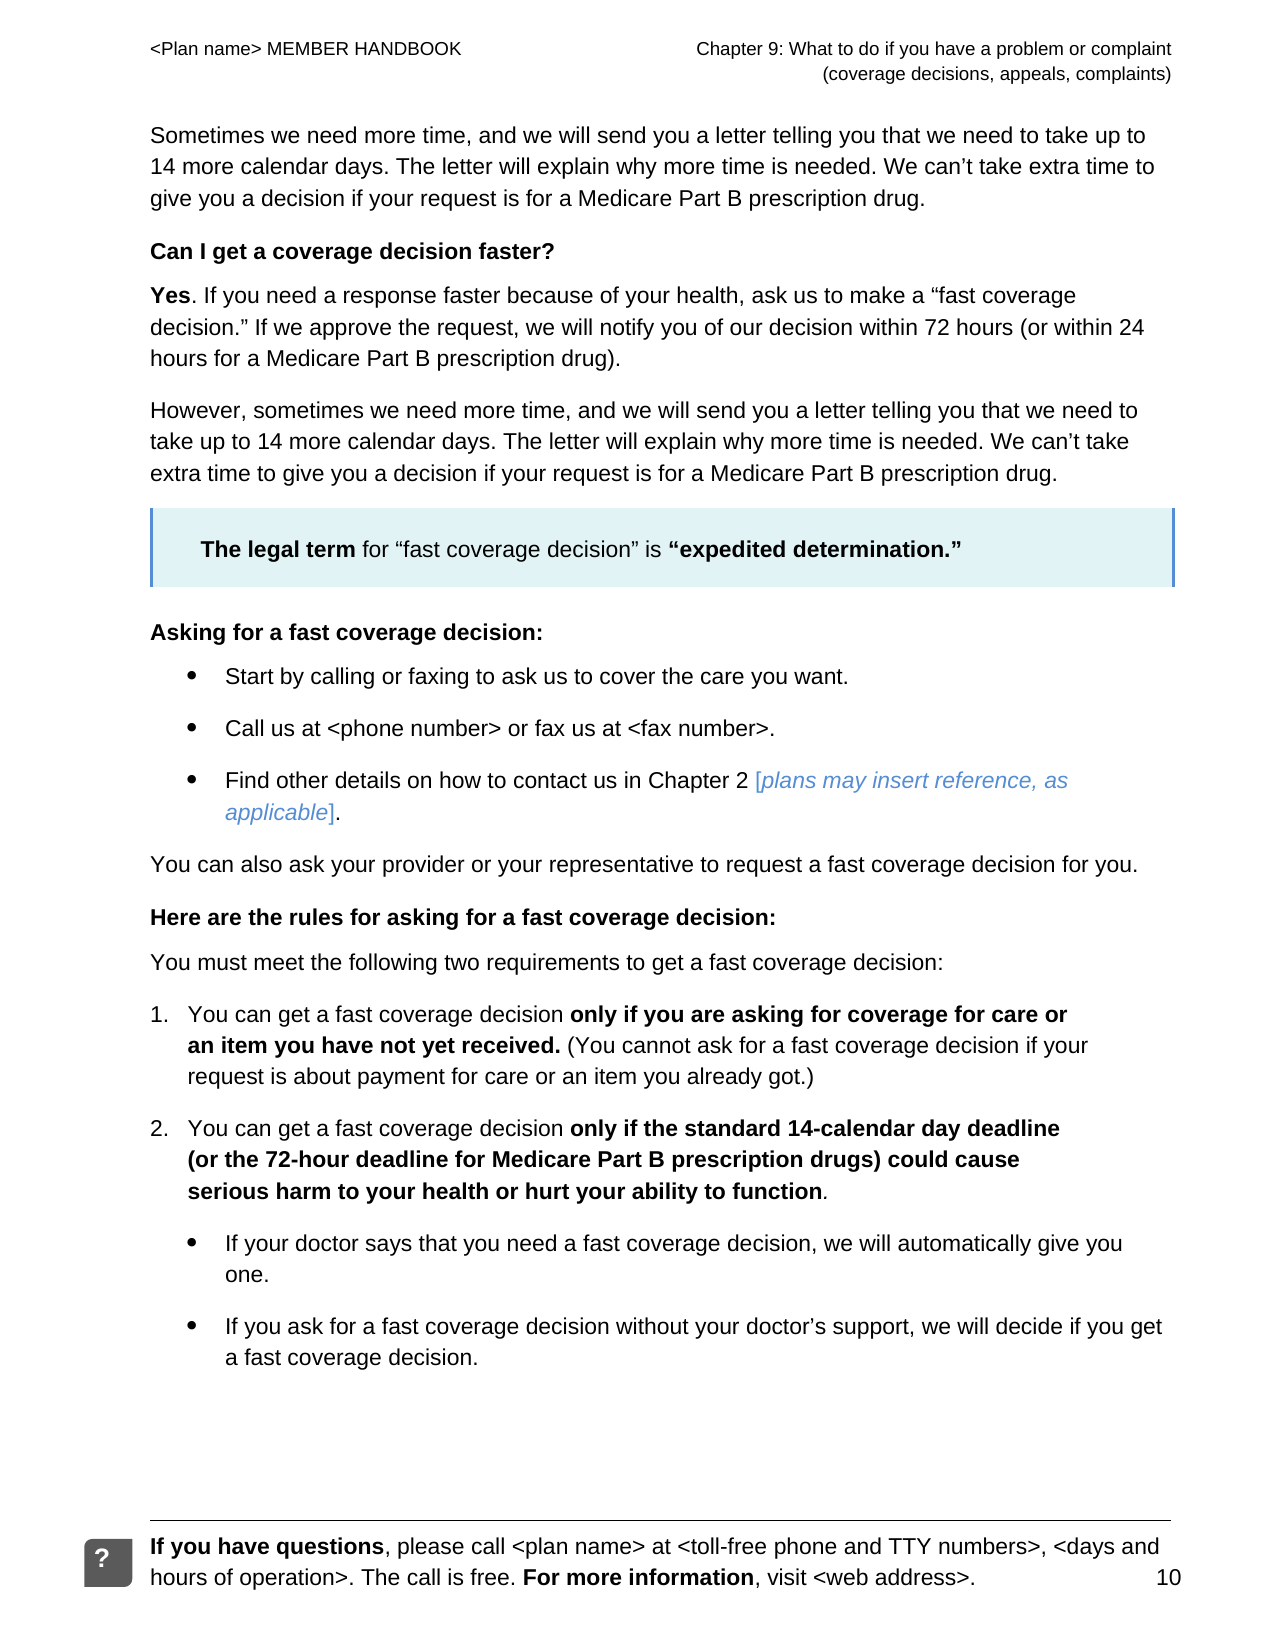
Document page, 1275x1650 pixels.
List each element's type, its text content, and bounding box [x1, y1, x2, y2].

table_header The legal term for “fast coverage decision” is “expedited determination.” [153, 511, 1172, 584]
list Find other details on how to contact us in Chapter 2 [plans may insert reference, as applicable]. [187, 764, 1171, 826]
text You can also ask your provider or your representative to request a fast coverage decision for you. [150, 847, 1171, 878]
text Yes. If you need a response faster because of your health, ask us to make a “fast coverage decision.” If we approve the request, we will notify you of our decision within 72 hours (or within 24 hours for a Medicare Part B prescription drug). [150, 279, 1171, 373]
subtitle Can I get a coverage decision faster? [150, 233, 1096, 266]
subtitle Asking for a fast coverage decision: [150, 614, 1096, 647]
list Call us at <phone number> or fax us at <fax number>. [187, 712, 1171, 743]
list Start by calling or faxing to ask us to cover the care you want. [187, 659, 1171, 691]
list You can get a fast coverage decision only if you are asking for coverage for care or an item you have not yet received. (You cannot ask for a fast coverage decision if your request is about payment for care or an item you already got.) [150, 997, 1096, 1091]
list If your doctor says that you need a fast coverage decision, we will automatically give you one. [187, 1226, 1171, 1289]
list Sometimes we need more time, and we will send you a letter telling you that we need to take up to 14 more calendar days. The letter will explain why more time is needed. We can’t take extra time to give you a decision if your request is for a Medicare Part B prescription drug. [150, 118, 1171, 212]
subtitle Here are the rules for asking for a fast coverage decision: [150, 899, 1096, 932]
text However, sometimes we need more time, and we will send you a letter telling you that we need to take up to 14 more calendar days. The letter will explain why more time is needed. We can’t take extra time to give you a decision if your request is for a Medicare Part B prescription drug. [150, 393, 1171, 487]
list If you ask for a fast coverage decision without your doctor’s support, we will decide if you get a fast coverage decision. [187, 1309, 1171, 1372]
text You must meet the following two requirements to get a fast coverage decision: [150, 945, 1171, 976]
list You can get a fast coverage decision only if the standard 14-calendar day deadline (or the 72-hour deadline for Medicare Part B prescription drugs) could cause serious harm to your health or hurt your ability to function. [150, 1112, 1096, 1205]
